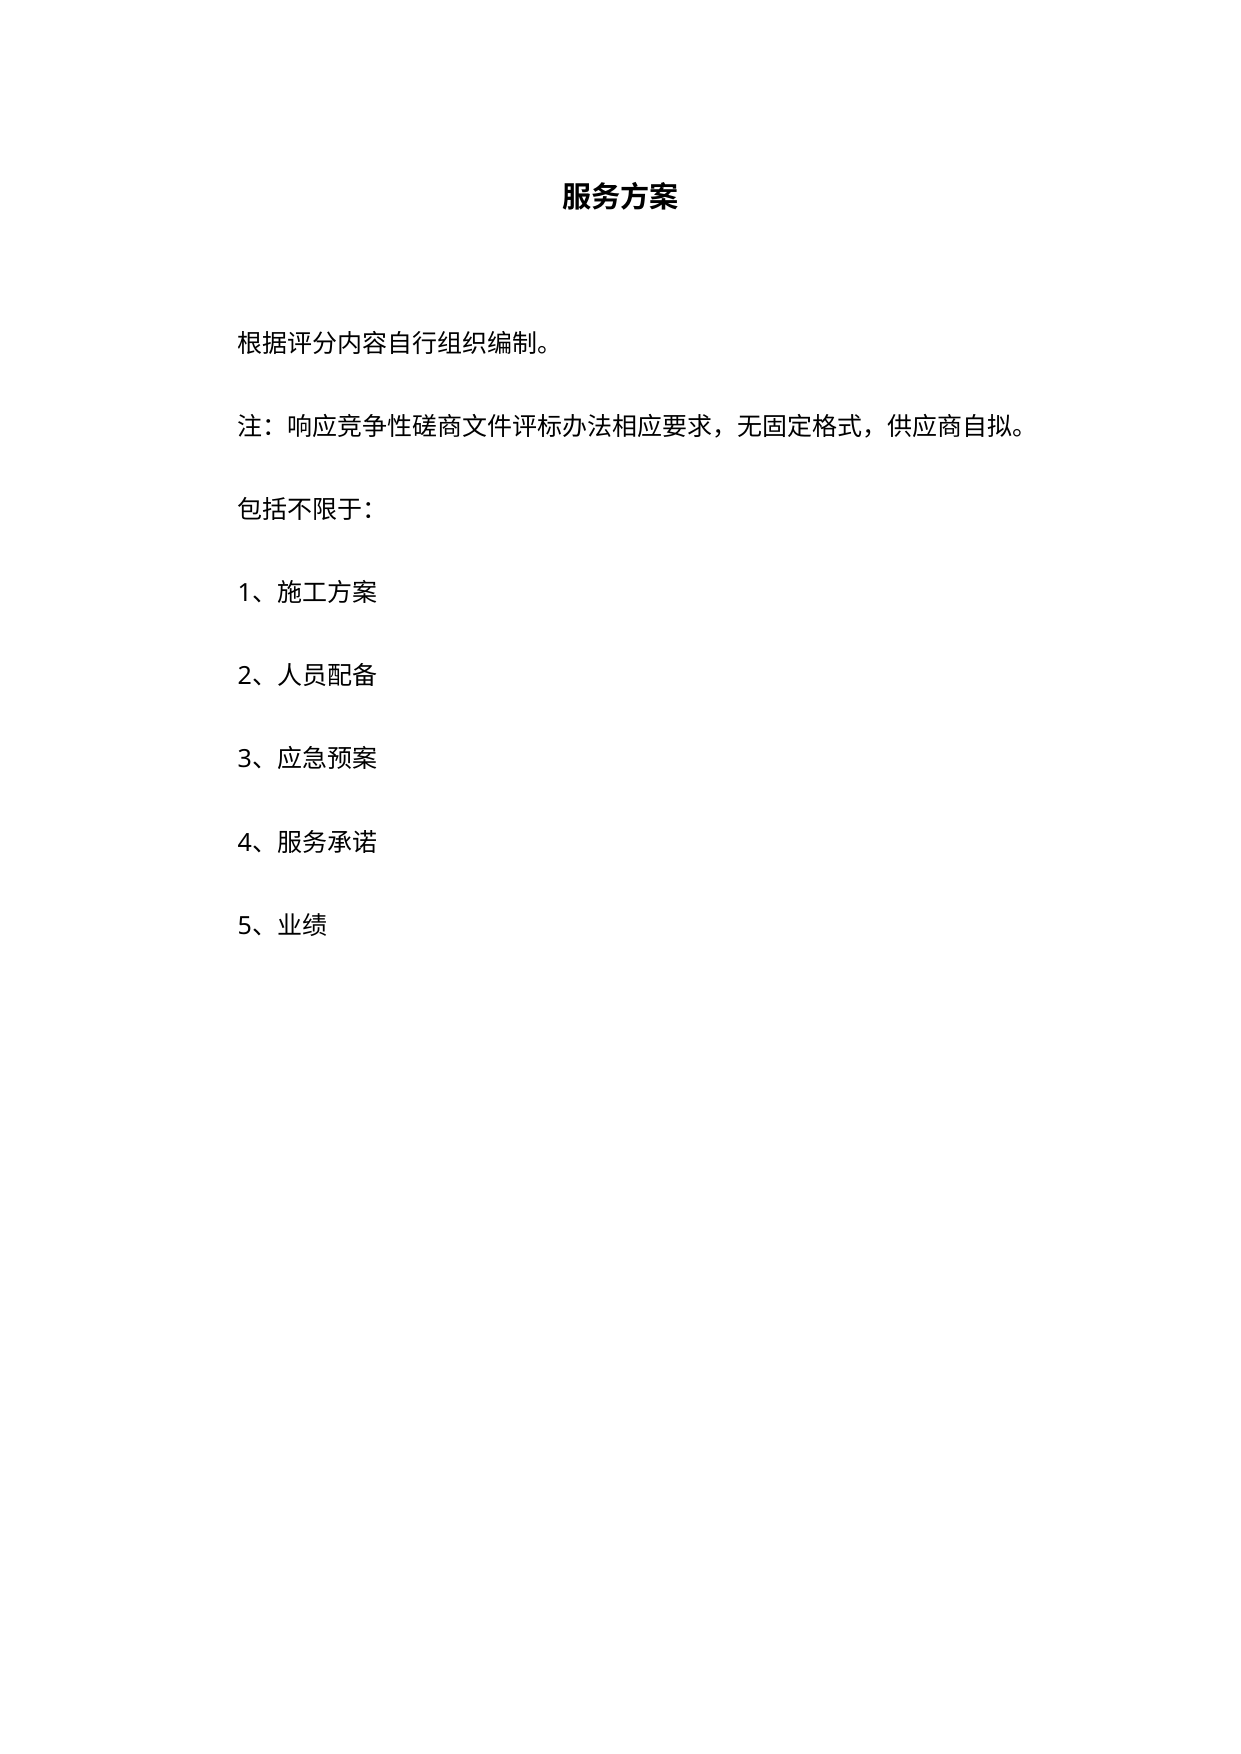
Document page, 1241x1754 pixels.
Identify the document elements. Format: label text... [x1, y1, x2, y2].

text 根据评分内容自行组织编制。 [187, 309, 1053, 374]
text 包括不限于： [187, 475, 1053, 540]
text 3、应急预案 [187, 724, 1053, 789]
text 4、服务承诺 [187, 808, 1053, 873]
text 2、人员配备 [187, 641, 1053, 706]
subtitle 服务方案 [187, 162, 1053, 227]
text 5、业绩 [187, 891, 1053, 956]
text 1、施工方案 [187, 558, 1053, 623]
text 注：响应竞争性磋商文件评标办法相应要求，无固定格式，供应商自拟。 [187, 392, 1053, 457]
